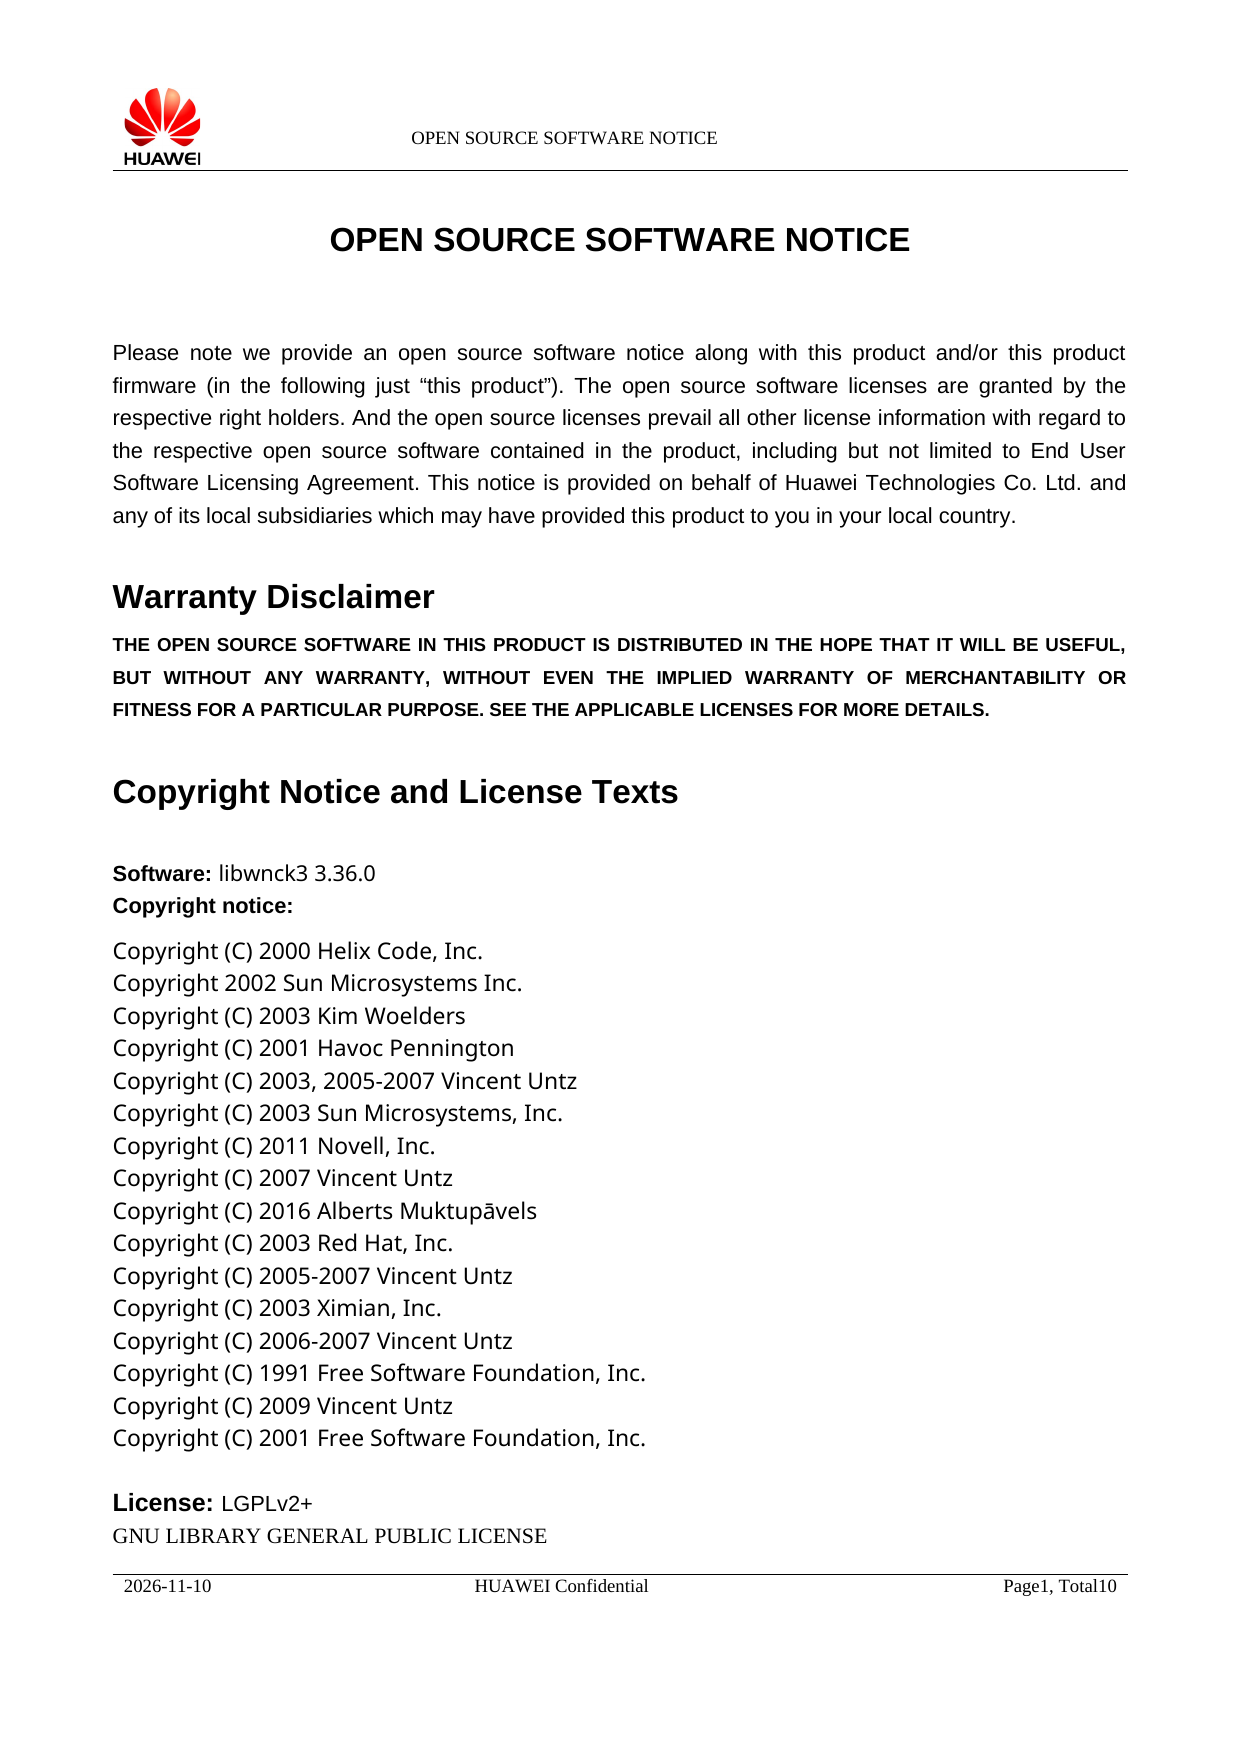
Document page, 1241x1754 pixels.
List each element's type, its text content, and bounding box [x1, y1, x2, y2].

text Copyright Notice and License Texts [112, 759, 1128, 824]
text Copyright notice: [112, 889, 1128, 921]
text Copyright (C) 2000 Helix Code, Inc. Copyright 2002 Sun Microsystems Inc. Copyright (C) 2003 Kim Woelders Copyright (C) 2001 Havoc Pennington Copyright (C) 2003, 2005-2007 Vincent Untz Copyright (C) 2003 Sun Microsystems, Inc. Copyright (C) 2011 Novell, Inc. Copyright (C) 2007 Vincent Untz Copyright (C) 2016 Alberts Muktupāvels Copyright (C) 2003 Red Hat, Inc. Copyright (C) 2005-2007 Vincent Untz Copyright (C) 2003 Ximian, Inc. Copyright (C) 2006-2007 Vincent Untz Copyright (C) 1991 Free Software Foundation, Inc. Copyright (C) 2009 Vincent Untz Copyright (C) 2001 Free Software Foundation, Inc. [112, 934, 1128, 1486]
text Warranty Disclaimer [112, 564, 1128, 629]
text Please note we provide an open source software notice along with this product and/or this product firmware (in the following just “this product”). The open source software licenses are granted by the respective right holders. And the open source licenses prevail all other license information with regard to the respective open source software contained in the product, including but not limited to End User Software Licensing Agreement. This notice is provided on behalf of Huawei Technologies Co. Ltd. and any of its local subsidiaries which may have provided this product to you in your local country. [112, 336, 1128, 531]
text License: LGPLv2+ [112, 1486, 1128, 1519]
picture [124, 88, 201, 165]
text OPEN SOURCE SOFTWARE NOTICE [112, 206, 1128, 271]
title Software: libwnck3 3.36.0 [112, 856, 1128, 889]
text The open source software in this product is distributed in the hope that it will be useful, but WITHOUT ANY WARRANTY, without even the implied warranty of MERCHANTABILITY or FITNESS FOR A PARTICULAR PURPOSE. See the applicable licenses for more details. [112, 629, 1128, 726]
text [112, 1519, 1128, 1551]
